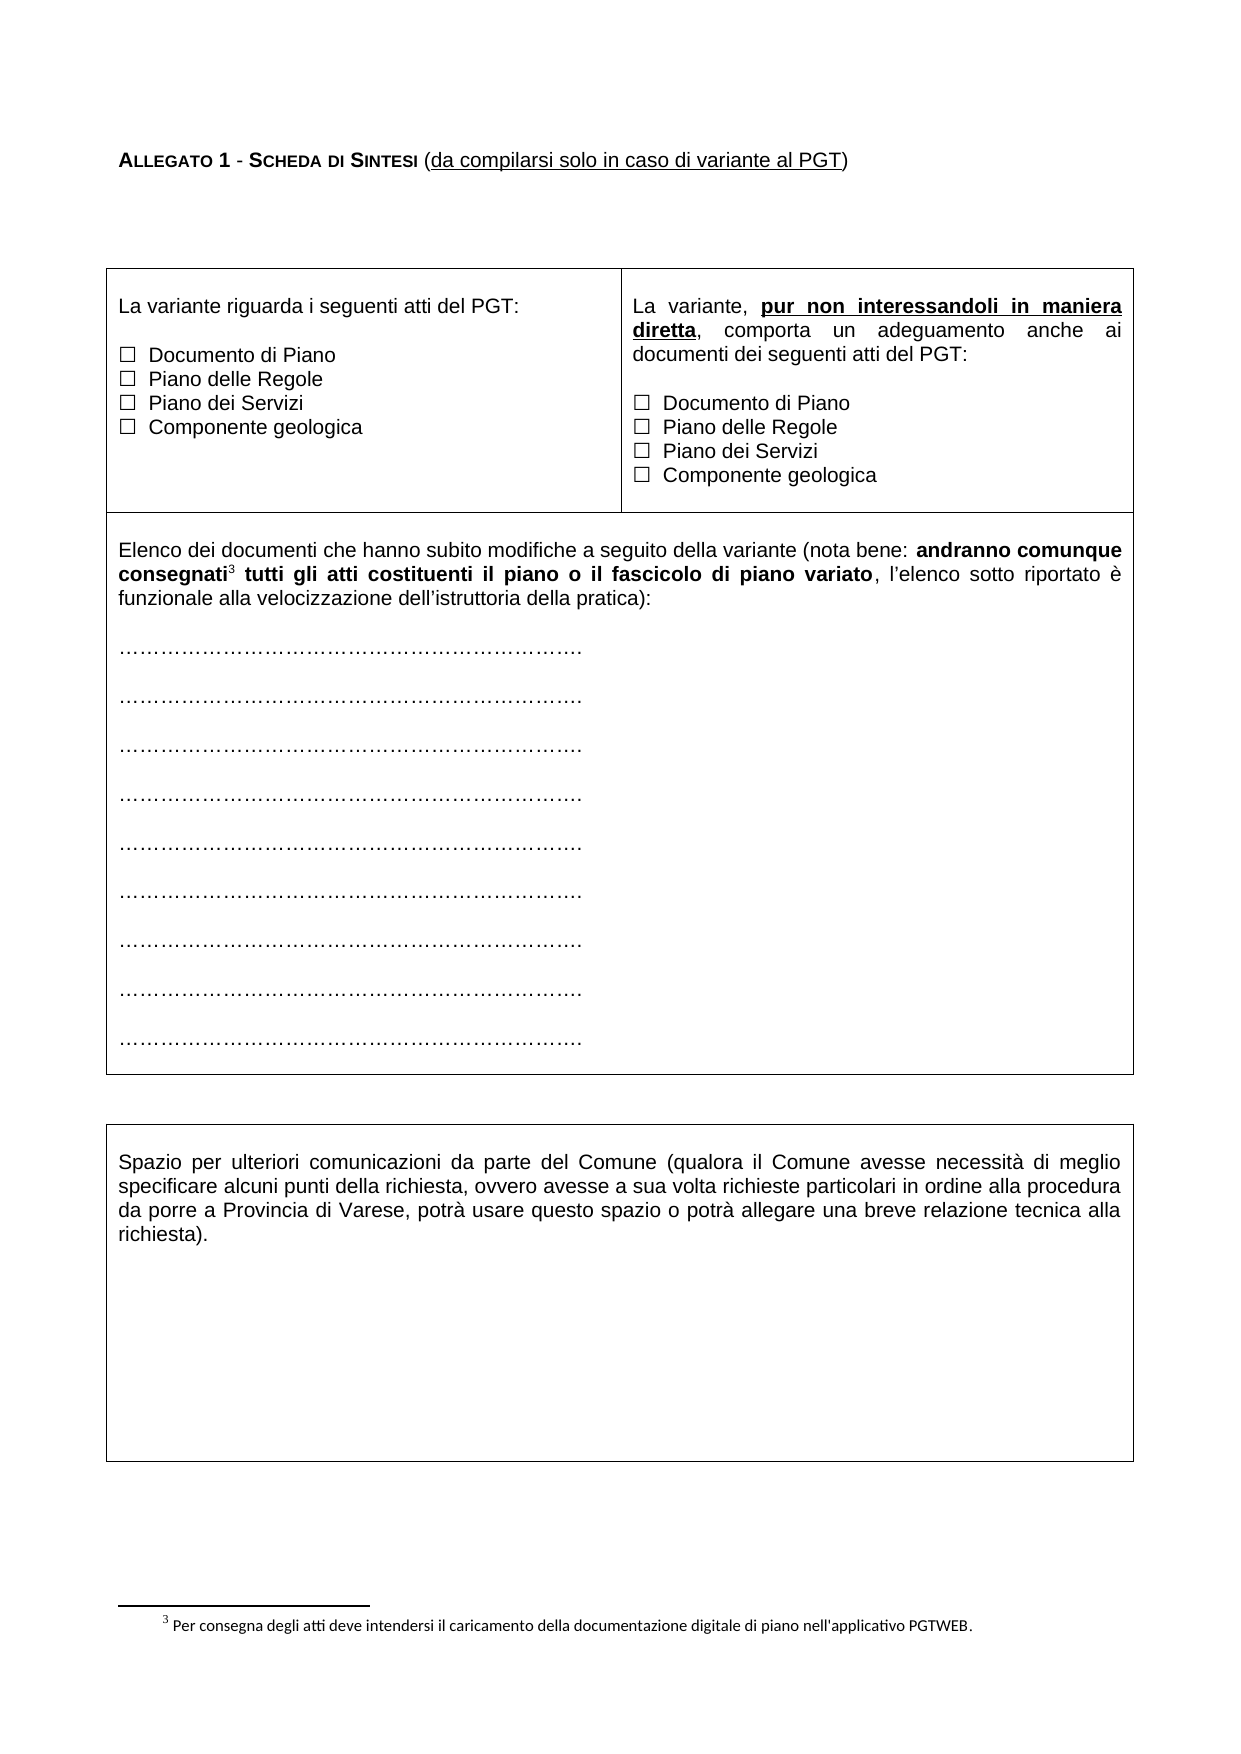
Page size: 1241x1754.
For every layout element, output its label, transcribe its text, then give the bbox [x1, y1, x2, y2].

table_cell Elenco dei documenti che hanno subito modifiche a seguito della variante (nota bene: andranno comunque consegnati tutti gli atti costituenti il piano o il fascicolo di piano variato, l’elenco sotto riportato è funzionale alla velocizzazione dell’istruttoria della pratica): …………………………………………………………. …………………………………………………………. …………………………………………………………. …………………………………………………………. …………………………………………………………. …………………………………………………………. …………………………………………………………. …………………………………………………………. …………………………………………………………. [107, 513, 1133, 1074]
text Allegato 1 - Scheda di Sintesi (da compilarsi solo in caso di variante al PGT) [118, 148, 1122, 172]
table_header La variante, pur non interessandoli in maniera diretta, comporta un adeguamento anche ai documenti dei seguenti atti del PGT: ☐ Documento di Piano ☐ Piano delle Regole ☐ Piano dei Servizi ☐ Componente geologica [622, 269, 1133, 512]
table_header Spazio per ulteriori comunicazioni da parte del Comune (qualora il Comune avesse necessità di meglio specificare alcuni punti della richiesta, ovvero avesse a sua volta richieste particolari in ordine alla procedura da porre a Provincia di Varese, potrà usare questo spazio o potrà allegare una breve relazione tecnica alla richiesta). [107, 1125, 1133, 1461]
table_header La variante riguarda i seguenti atti del PGT: ☐ Documento di Piano ☐ Piano delle Regole ☐ Piano dei Servizi ☐ Componente geologica [107, 269, 621, 512]
